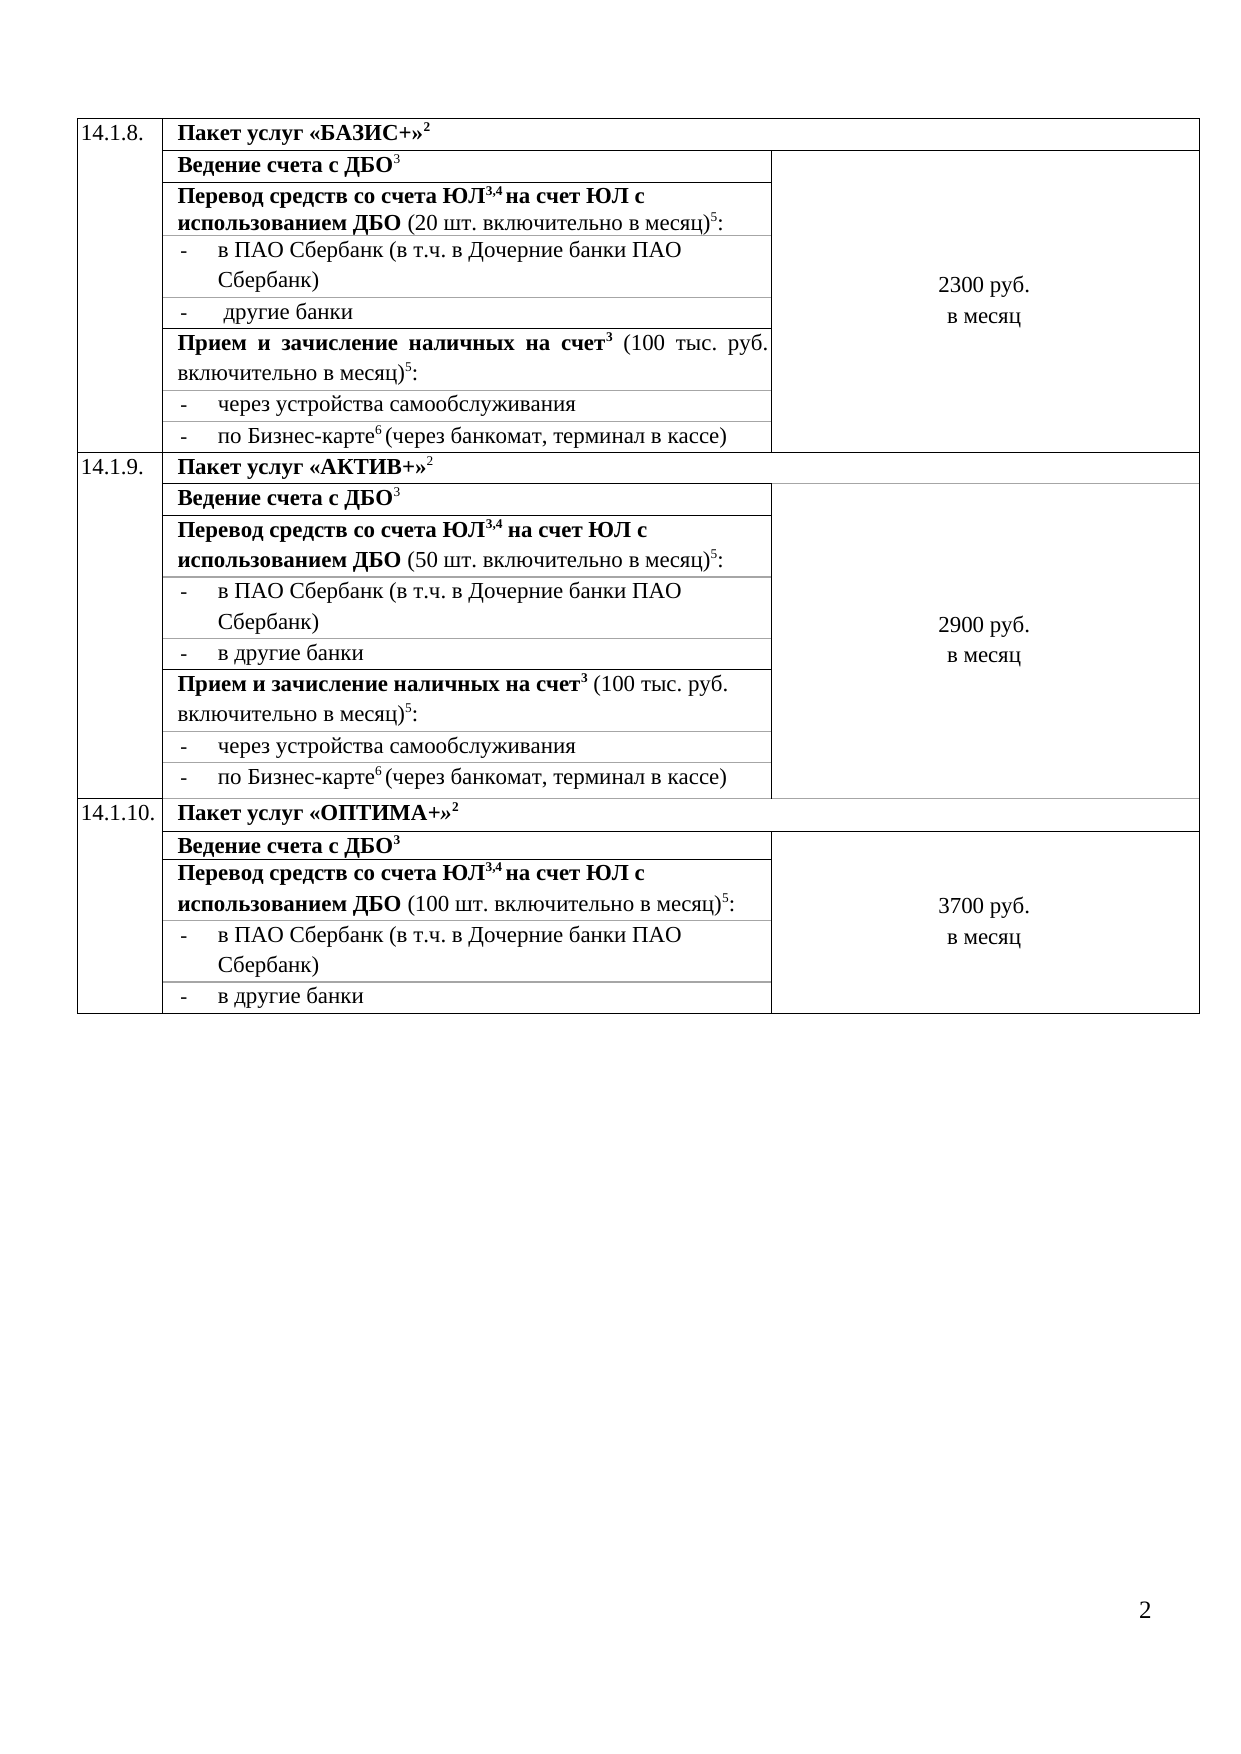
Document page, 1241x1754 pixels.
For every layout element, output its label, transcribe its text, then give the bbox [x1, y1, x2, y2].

table_cell Ведение счета с ДБО3 [163, 151, 771, 182]
table_cell Ведение счета с ДБО3 [163, 484, 771, 515]
table_cell по Бизнес-карте6 (через банкомат, терминал в кассе) [163, 422, 771, 452]
table_cell в ПАО Сбербанк (в т.ч. в Дочерние банки ПАО Сбербанк) [163, 921, 771, 981]
table_cell через устройства самообслуживания [163, 391, 771, 421]
table_cell Пакет услуг «ОПТИМА+»2 [163, 799, 1199, 831]
table_header Пакет услуг «БАЗИС+»2 [163, 119, 1199, 150]
table_cell в ПАО Сбербанк (в т.ч. в Дочерние банки ПАО Сбербанк) [163, 236, 771, 297]
table_cell Перевод средств со счета ЮЛ3,4 на счет ЮЛ с использованием ДБО (20 шт. включительно в месяц)5: [163, 183, 771, 235]
table_cell в другие банки [163, 639, 771, 669]
table_cell Перевод средств со счета ЮЛ3,4 на счет ЮЛ с использованием ДБО (50 шт. включительно в месяц)5: [163, 516, 771, 576]
table_cell по Бизнес-карте6 (через банкомат, терминал в кассе) [163, 763, 771, 798]
table_cell через устройства самообслуживания [163, 732, 771, 762]
table_cell Пакет услуг «АКТИВ+»2 [163, 453, 1199, 483]
table_cell 14.1.9. [78, 453, 162, 798]
table_header 14.1.8. [78, 119, 162, 452]
table_cell Прием и зачисление наличных на счет3 (100 тыс. руб. включительно в месяц)5: [163, 329, 771, 389]
table_cell Ведение счета с ДБО3 [163, 832, 771, 858]
table_cell 2300 руб. в месяц [772, 151, 1199, 452]
table_cell 3700 руб. в месяц [772, 832, 1199, 1013]
table_cell в ПАО Сбербанк (в т.ч. в Дочерние банки ПАО Сбербанк) [163, 578, 771, 638]
table_cell 14.1.10. [78, 799, 162, 1013]
table_cell Прием и зачисление наличных на счет3 (100 тыс. руб. включительно в месяц)5: [163, 670, 771, 731]
table_cell в другие банки [163, 983, 771, 1013]
table_cell другие банки [163, 298, 771, 328]
table_cell Перевод средств со счета ЮЛ3,4 на счет ЮЛ с использованием ДБО (100 шт. включительно в месяц)5: [163, 860, 771, 920]
table_cell 2900 руб. в месяц [772, 484, 1199, 798]
